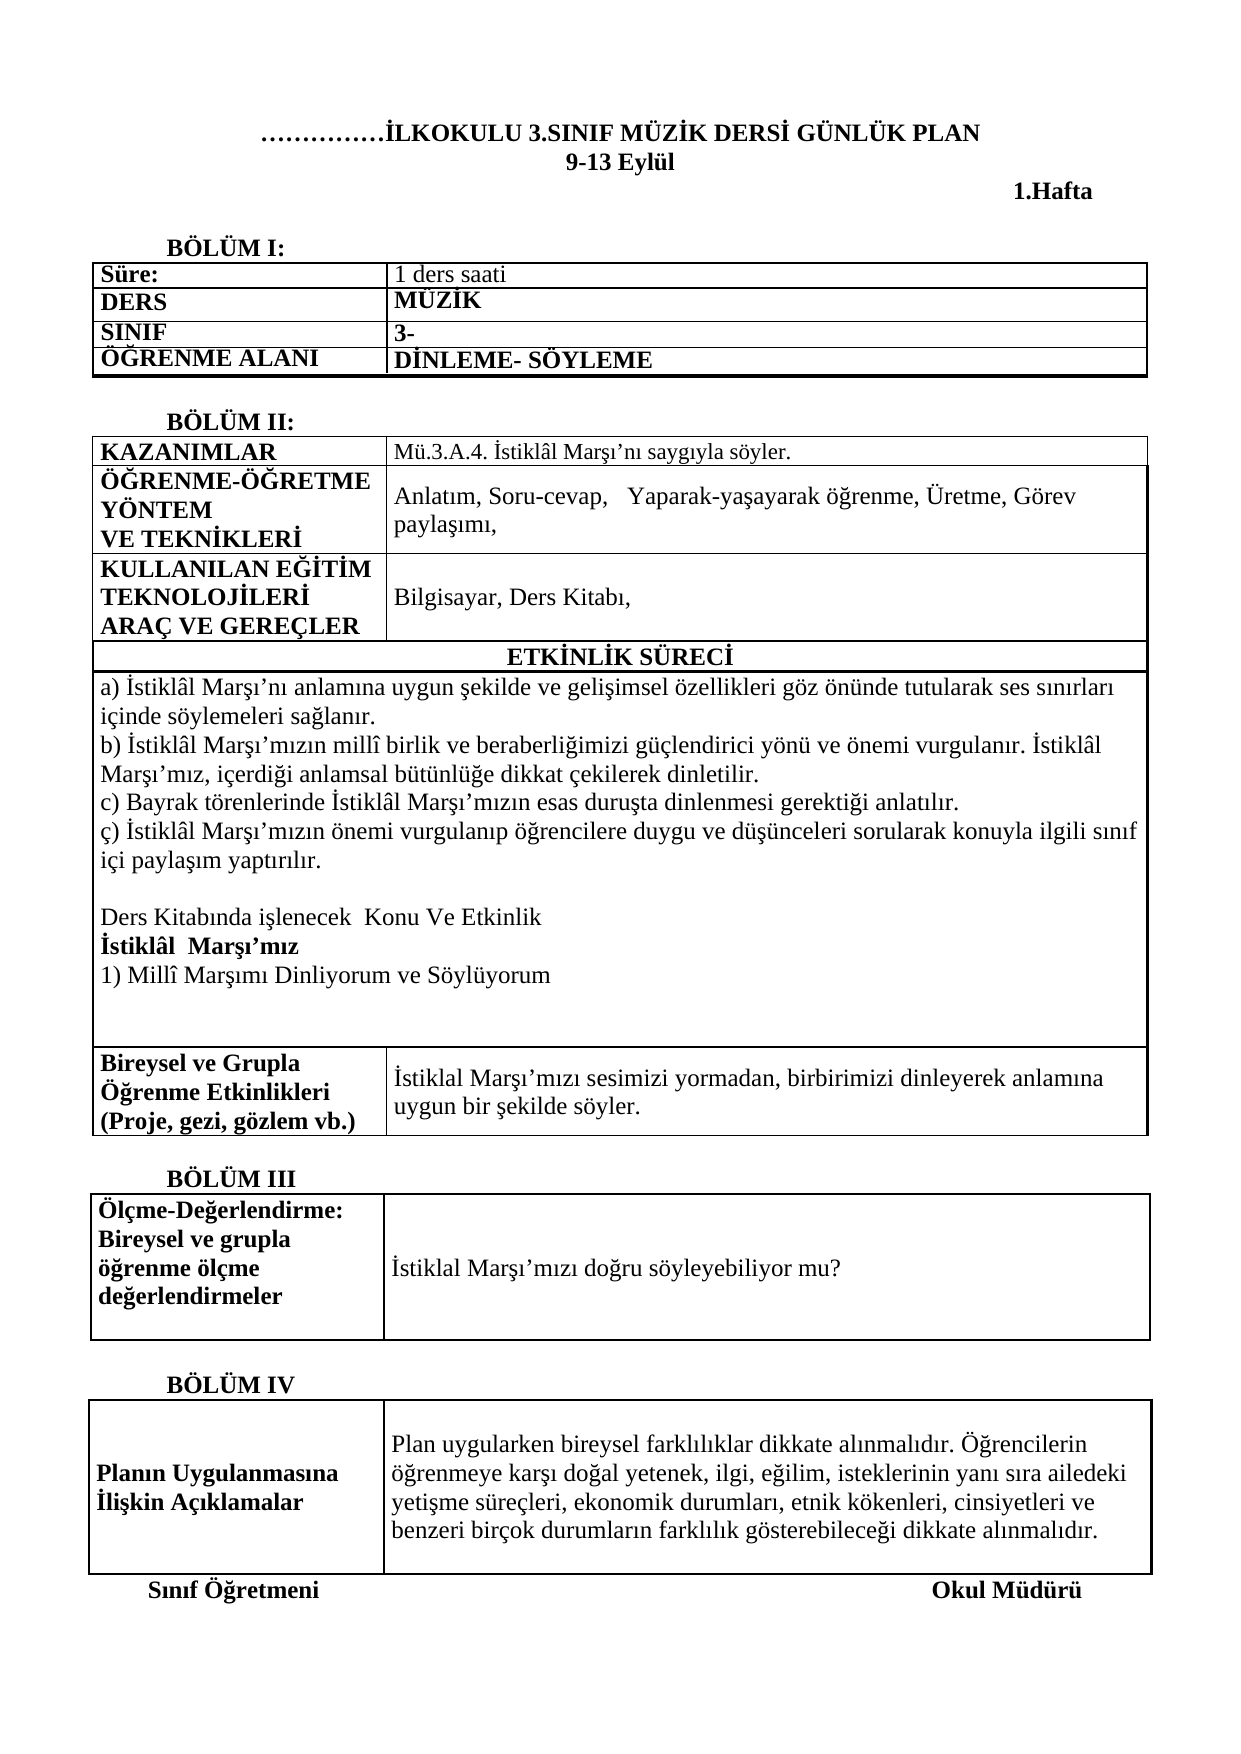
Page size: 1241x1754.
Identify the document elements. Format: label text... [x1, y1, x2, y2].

table_cell DERS [94, 289, 386, 321]
table_cell ETKİNLİK SÜRECİ [94, 642, 1146, 670]
table_cell 3- [388, 322, 1146, 347]
table_header KAZANIMLAR [93, 437, 386, 465]
table_cell ÖĞRENME ALANI [94, 348, 386, 373]
table_cell DİNLEME- SÖYLEME [388, 348, 1146, 373]
table_header Süre: [94, 264, 386, 287]
table_cell SINIF [94, 322, 386, 347]
table_cell KULLANILAN EĞİTİM TEKNOLOJİLERİ ARAÇ VE GEREÇLER [93, 554, 386, 640]
table_header Mü.3.A.4. İstiklâl Marşı’nı saygıyla söyler. [387, 437, 1147, 465]
subtitle BÖLÜM III [148, 1164, 1093, 1193]
table_cell Bireysel ve Grupla Öğrenme Etkinlikleri (Proje, gezi, gözlem vb.) [94, 1048, 386, 1134]
table_cell ÖĞRENME-ÖĞRETME YÖNTEM VE TEKNİKLERİ [93, 466, 386, 553]
table_cell Bilgisayar, Ders Kitabı, [387, 554, 1146, 640]
table_cell Anlatım, Soru-cevap, Yaparak-yaşayarak öğrenme, Üretme, Görev paylaşımı, [387, 466, 1146, 553]
table_cell a) İstiklâl Marşı’nı anlamına uygun şekilde ve gelişimsel özellikleri göz önünde tutularak ses sınırları içinde söylemeleri sağlanır. b) İstiklâl Marşı’mızın millî birlik ve beraberliğimizi güçlendirici yönü ve önemi vurgulanır. İstiklâl Marşı’mız, içerdiği anlamsal bütünlüğe dikkat çekilerek dinletilir. c) Bayrak törenlerinde İstiklâl Marşı’mızın esas duruşta dinlenmesi gerektiği anlatılır. ç) İstiklâl Marşı’mızın önemi vurgulanıp öğrencilere duygu ve düşünceleri sorularak konuyla ilgili sınıf içi paylaşım yaptırılır. Ders Kitabında işlenecek Konu Ve Etkinlik İstiklâl Marşı’mız 1) Millî Marşımı Dinliyorum ve Söylüyorum [94, 673, 1146, 1046]
text BÖLÜM I: [148, 233, 1093, 262]
table_header Planın Uygulanmasına İlişkin Açıklamalar [90, 1401, 383, 1573]
text 9-13 Eylül [148, 147, 1093, 176]
table_header İstiklal Marşı’mızı doğru söyleyebiliyor mu? [385, 1195, 1149, 1339]
list 1.Hafta [223, 176, 1093, 204]
text ……………İLKOKULU 3.SINIF MÜZİK DERSİ GÜNLÜK PLAN [148, 118, 1093, 147]
table_header Ölçme-Değerlendirme: Bireysel ve grupla öğrenme ölçme değerlendirmeler [92, 1195, 383, 1339]
table_cell İstiklal Marşı’mızı sesimizi yormadan, birbirimizi dinleyerek anlamına uygun bir şekilde söyler. [387, 1048, 1146, 1134]
text Sınıf Öğretmeni Okul Müdürü [148, 1575, 1093, 1604]
table_cell MÜZİK [388, 289, 1146, 321]
table_header Plan uygularken bireysel farklılıklar dikkate alınmalıdır. Öğrencilerin öğrenmeye karşı doğal yetenek, ilgi, eğilim, isteklerinin yanı sıra ailedeki yetişme süreçleri, ekonomik durumları, etnik kökenleri, cinsiyetleri ve benzeri birçok durumların farklılık gösterebileceği dikkate alınmalıdır. [385, 1401, 1150, 1573]
subtitle BÖLÜM IV [148, 1370, 1093, 1398]
text BÖLÜM II: [148, 407, 1093, 436]
table_header 1 ders saati [388, 264, 1146, 287]
